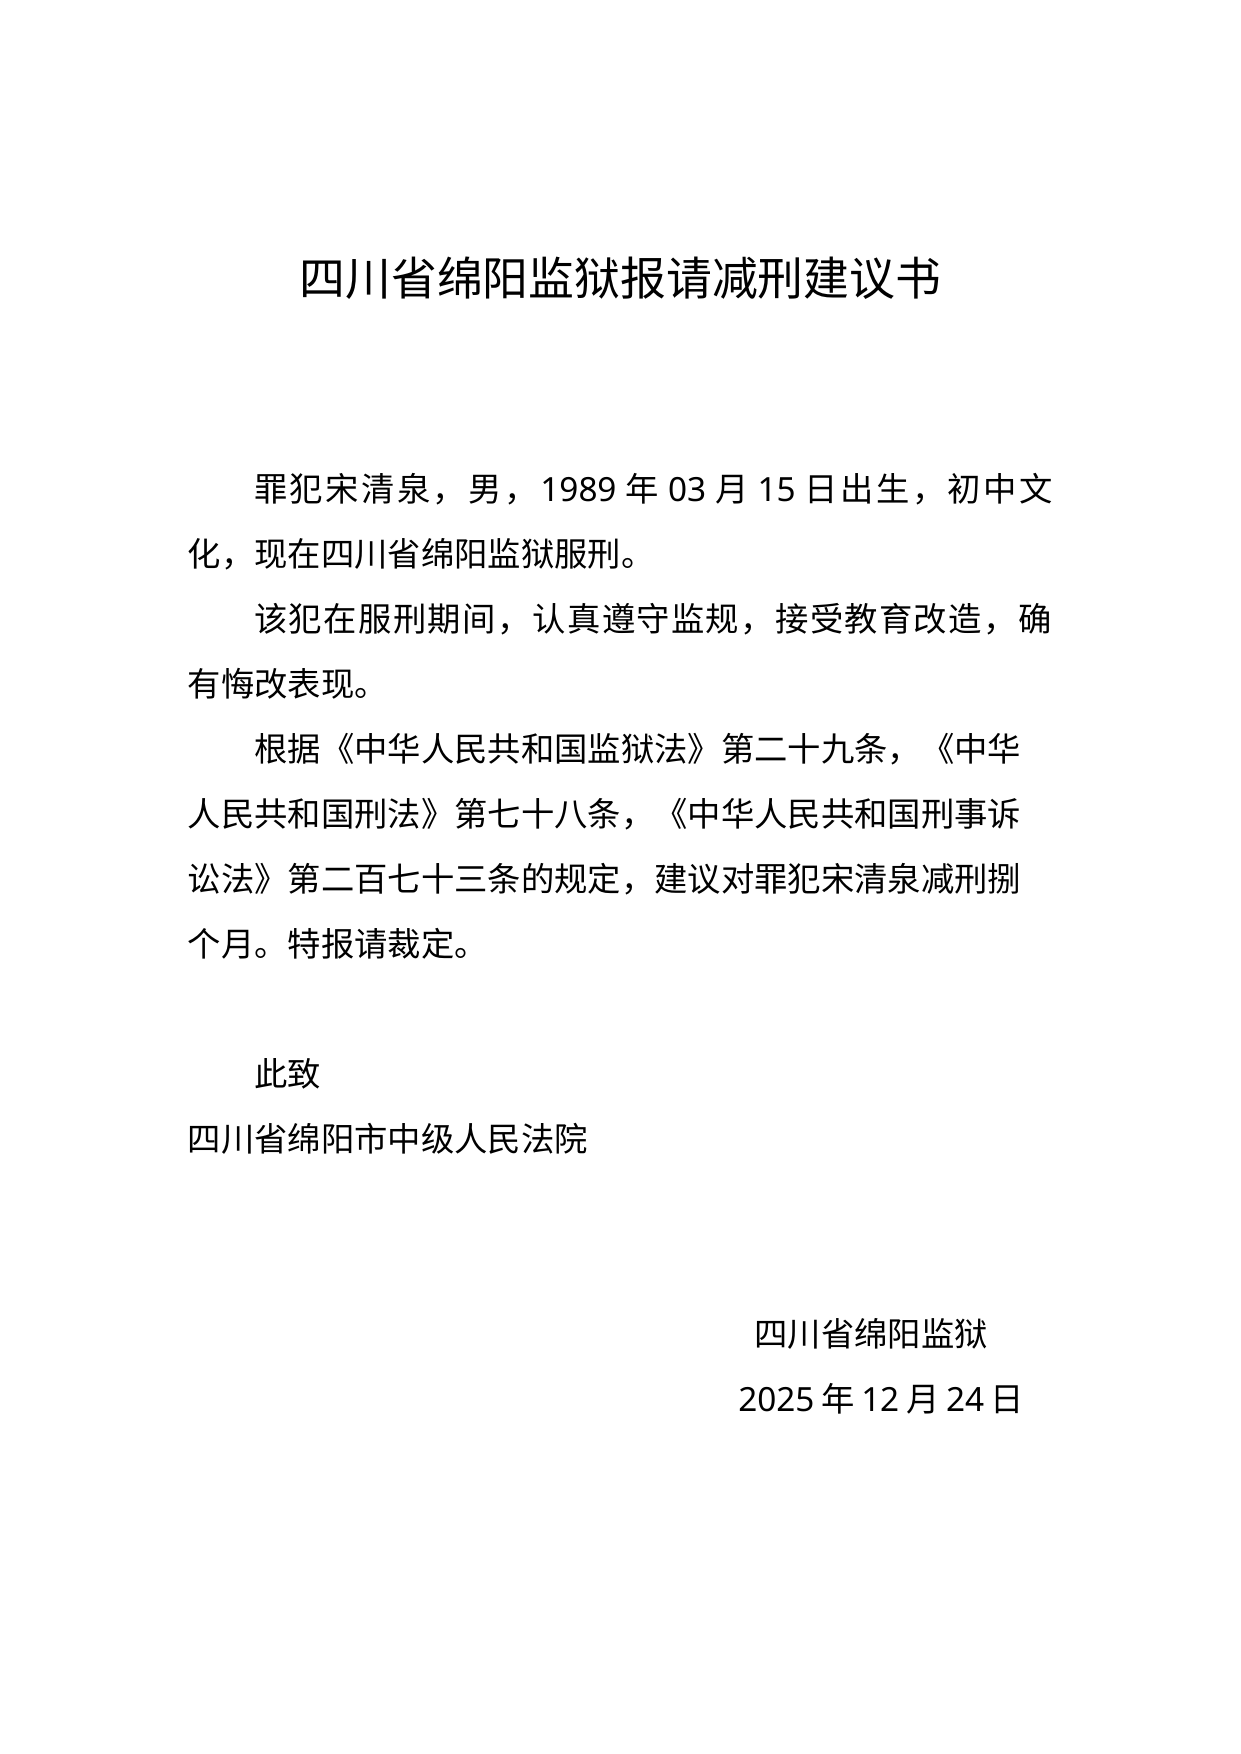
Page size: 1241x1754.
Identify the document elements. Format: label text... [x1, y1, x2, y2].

text 该犯在服刑期间，认真遵守监规，接受教育改造，确有悔改表现。 [187, 584, 1053, 714]
text 2025年12月24日 [187, 1364, 1053, 1429]
text 根据《中华人民共和国监狱法》第二十九条，《中华人民共和国刑法》第七十八条，《中华人民共和国刑事诉讼法》第二百七十三条的规定，建议对罪犯宋清泉减刑捌个月。特报请裁定。 [187, 714, 1053, 974]
text 罪犯宋清泉，男，1989年03月15日出生，初中文化，现在四川省绵阳监狱服刑。 [187, 454, 1053, 584]
text 四川省绵阳市中级人民法院 [187, 1104, 1053, 1169]
text 此致 [187, 1039, 1053, 1104]
text 四川省绵阳监狱报请减刑建议书 [187, 227, 1053, 324]
text 四川省绵阳监狱 [187, 1299, 1053, 1364]
